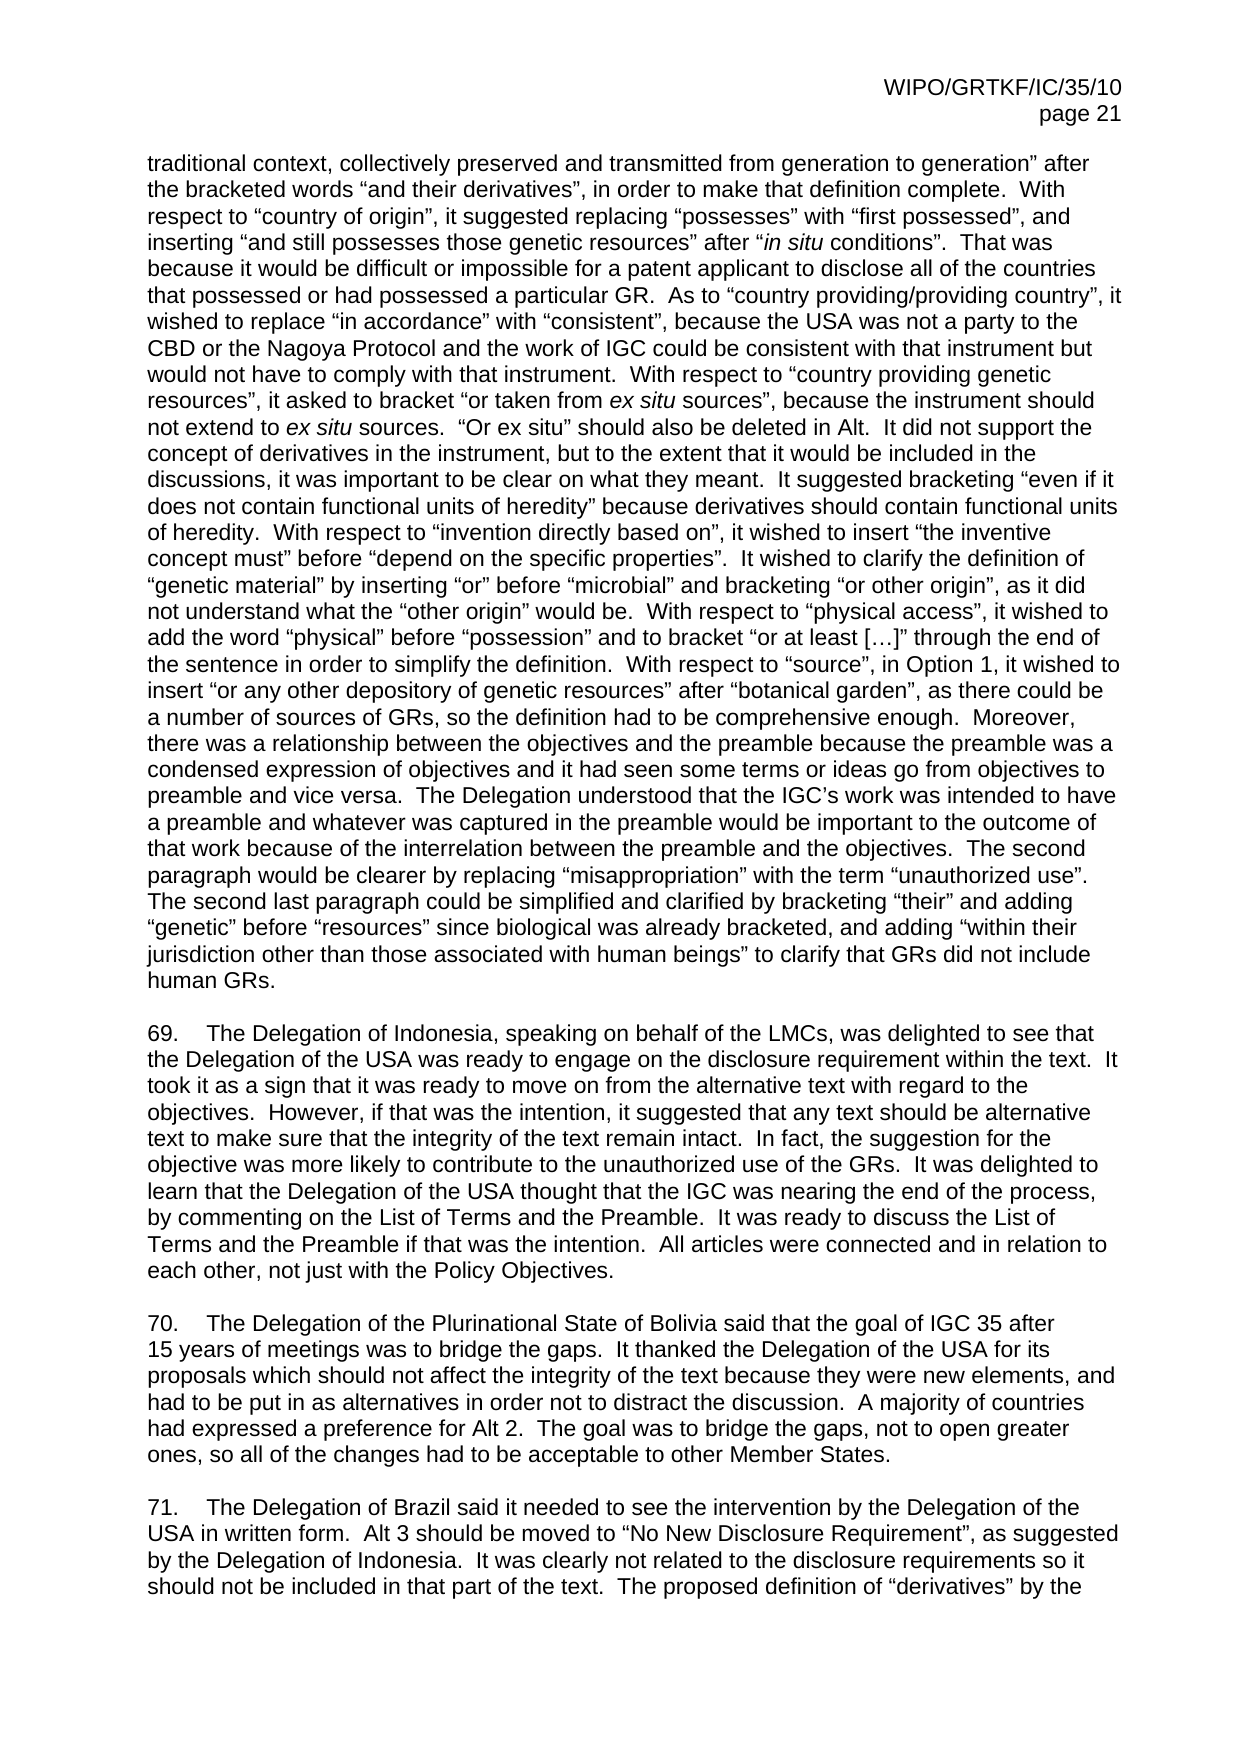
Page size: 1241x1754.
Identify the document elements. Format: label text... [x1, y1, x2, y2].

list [147, 1494, 1122, 1599]
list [147, 150, 1122, 993]
list The Delegation of Indonesia, speaking on behalf of the LMCs, was delighted to see that the Delegation of the USA was ready to engage on the disclosure requirement within the text. It took it as a sign that it was ready to move on from the alternative text with regard to the objectives. However, if that was the intention, it suggested that any text should be alternative text to make sure that the integrity of the text remain intact. In fact, the suggestion for the objective was more likely to contribute to the unauthorized use of the GRs. It was delighted to learn that the Delegation of the USA thought that the IGC was nearing the end of the process, by commenting on the List of Terms and the Preamble. It was ready to discuss the List of Terms and the Preamble if that was the intention. All articles were connected and in relation to each other, not just with the Policy Objectives. [147, 1020, 1122, 1283]
list The Delegation of the Plurinational State of Bolivia said that the goal of IGC 35 after 15 years of meetings was to bridge the gaps. It thanked the Delegation of the USA for its proposals which should not affect the integrity of the text because they were new elements, and had to be put in as alternatives in order not to distract the discussion. A majority of countries had expressed a preference for Alt 2. The goal was to bridge the gaps, not to open greater ones, so all of the changes had to be acceptable to other Member States. [147, 1309, 1122, 1468]
